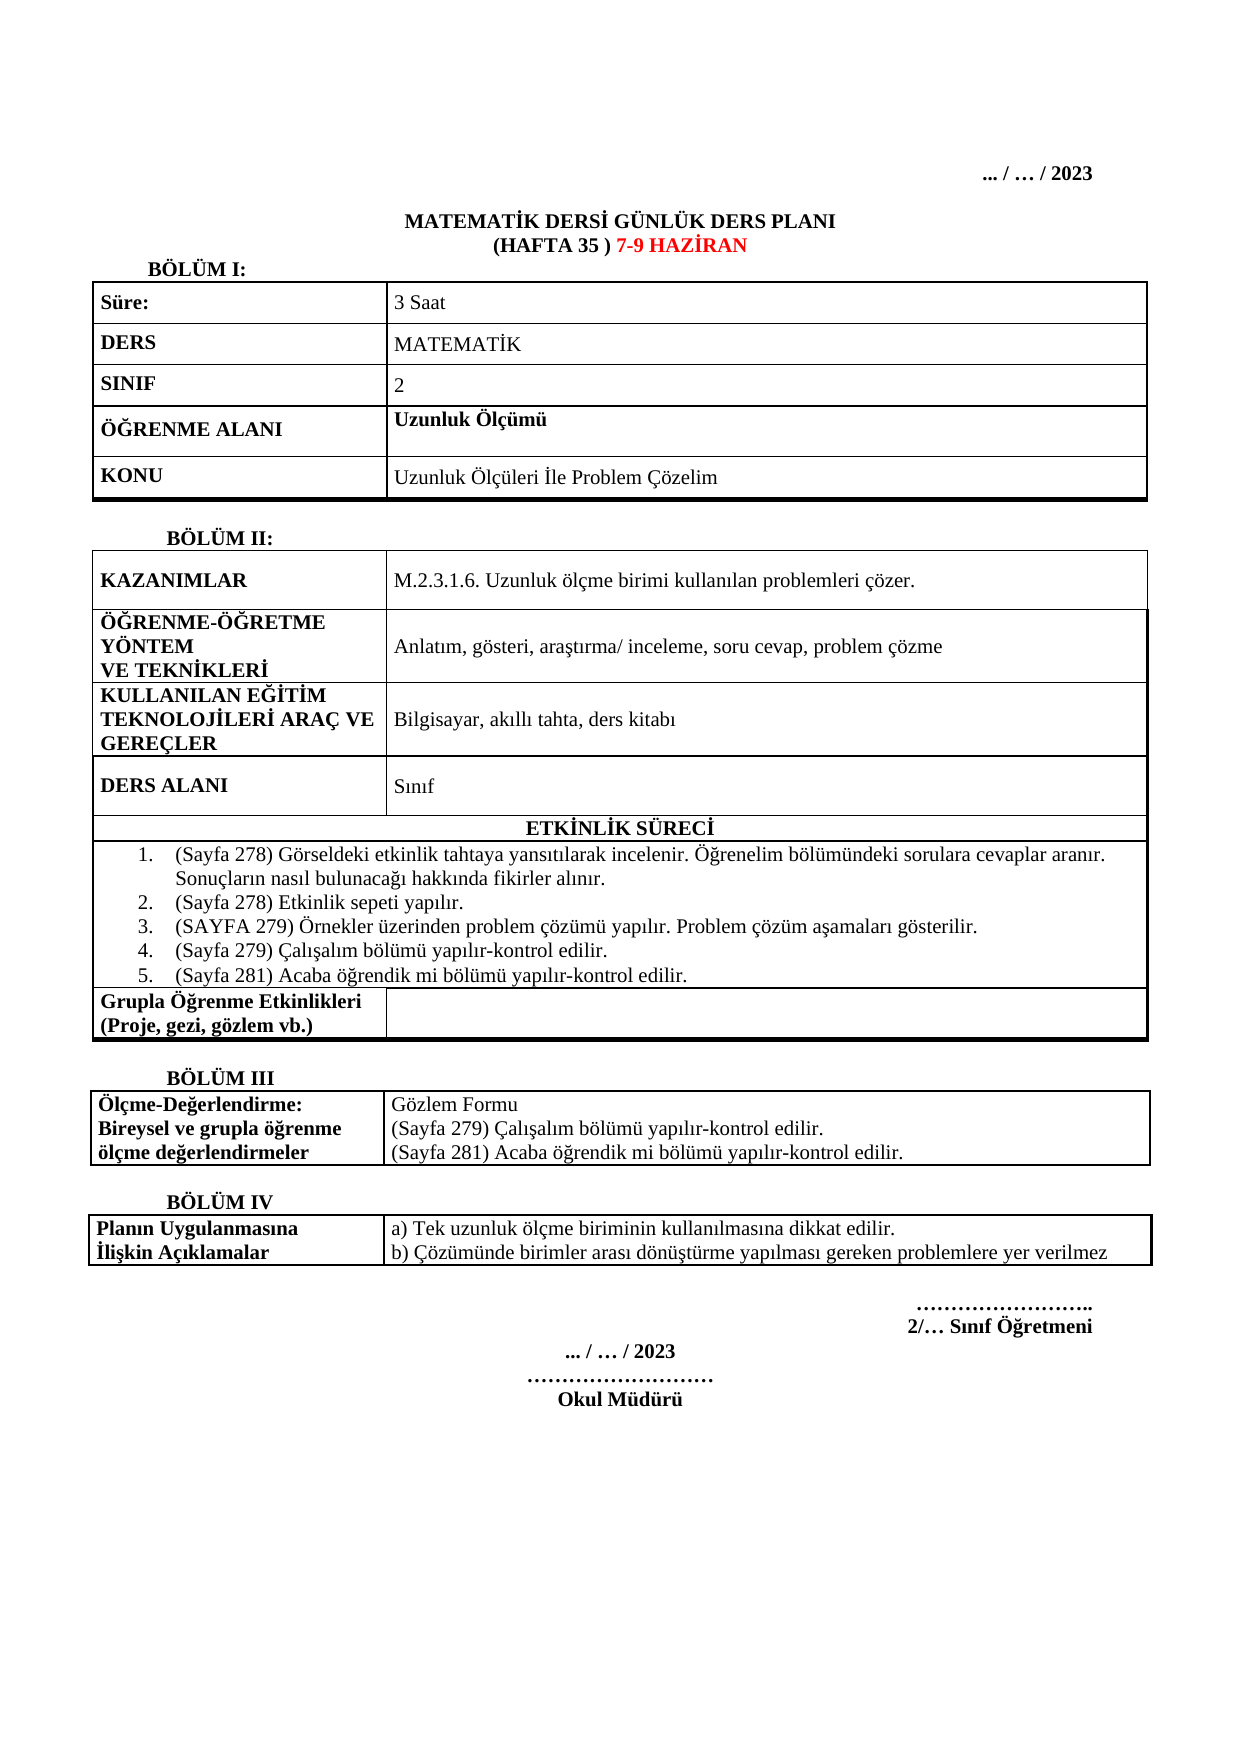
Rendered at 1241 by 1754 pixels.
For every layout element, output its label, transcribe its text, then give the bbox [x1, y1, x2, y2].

table_cell KULLANILAN EĞİTİM TEKNOLOJİLERİ ARAÇ VE GEREÇLER [93, 683, 386, 755]
table_cell DERS ALANI [94, 757, 386, 814]
text …………………….. [148, 1290, 1092, 1314]
table_header KAZANIMLAR [93, 551, 386, 608]
table_header M.2.3.1.6. Uzunluk ölçme birimi kullanılan problemleri çözer. [387, 551, 1147, 608]
table_cell Grupla Öğrenme Etkinlikleri (Proje, gezi, gözlem vb.) [94, 988, 386, 1037]
table_header Süre: [94, 283, 386, 322]
table_header a) Tek uzunluk ölçme biriminin kullanılmasına dikkat edilir. b) Çözümünde birimler arası dönüştürme yapılması gereken problemlere yer verilmez [385, 1216, 1150, 1264]
table_cell Uzunluk Ölçümü [388, 407, 1146, 456]
table_cell Bilgisayar, akıllı tahta, ders kitabı [387, 683, 1146, 755]
table_cell Sınıf [387, 757, 1146, 814]
subtitle BÖLÜM III [148, 1066, 1092, 1089]
table_cell ÖĞRENME ALANI [94, 407, 386, 456]
table_cell Anlatım, gösteri, araştırma/ inceleme, soru cevap, problem çözme [387, 610, 1146, 682]
table_cell KONU [94, 457, 386, 497]
table_cell Uzunluk Ölçüleri İle Problem Çözelim [388, 457, 1146, 497]
text ... / … / 2023 [148, 161, 1092, 185]
text BÖLÜM I: [148, 257, 1092, 281]
text 2/… Sınıf Öğretmeni [148, 1314, 1092, 1338]
table_cell (Sayfa 278) Görseldeki etkinlik tahtaya yansıtılarak incelenir. Öğrenelim bölümündeki sorulara cevaplar aranır. Sonuçların nasıl bulunacağı hakkında fikirler alınır. (Sayfa 278) Etkinlik sepeti yapılır. (SAYFA 279) Örnekler üzerinden problem çözümü yapılır. Problem çözüm aşamaları gösterilir. (Sayfa 279) Çalışalım bölümü yapılır-kontrol edilir. (Sayfa 281) Acaba öğrendik mi bölümü yapılır-kontrol edilir. [94, 842, 1146, 987]
table_cell MATEMATİK [388, 324, 1146, 364]
text (HAFTA 35 ) 7-9 HAZİRAN [148, 233, 1092, 257]
table_header Planın Uygulanmasına İlişkin Açıklamalar [90, 1216, 383, 1264]
table_header Ölçme-Değerlendirme: Bireysel ve grupla öğrenme ölçme değerlendirmeler [92, 1092, 383, 1164]
table_cell DERS [94, 324, 386, 364]
text BÖLÜM II: [148, 526, 1092, 550]
table_header Gözlem Formu (Sayfa 279) Çalışalım bölümü yapılır-kontrol edilir. (Sayfa 281) Acaba öğrendik mi bölümü yapılır-kontrol edilir. [385, 1092, 1149, 1164]
text Okul Müdürü [148, 1387, 1092, 1411]
table_cell [387, 989, 1146, 1037]
subtitle BÖLÜM IV [148, 1190, 1092, 1214]
table_cell ETKİNLİK SÜRECİ [94, 816, 1146, 840]
table_cell SINIF [94, 365, 386, 405]
text ……………………… [148, 1363, 1092, 1387]
text ... / … / 2023 [148, 1338, 1092, 1363]
table_cell ÖĞRENME-ÖĞRETME YÖNTEM VE TEKNİKLERİ [93, 610, 386, 682]
table_cell 2 [388, 365, 1146, 405]
table_header 3 Saat [388, 283, 1146, 322]
text MATEMATİK DERSİ GÜNLÜK DERS PLANI [148, 209, 1092, 233]
